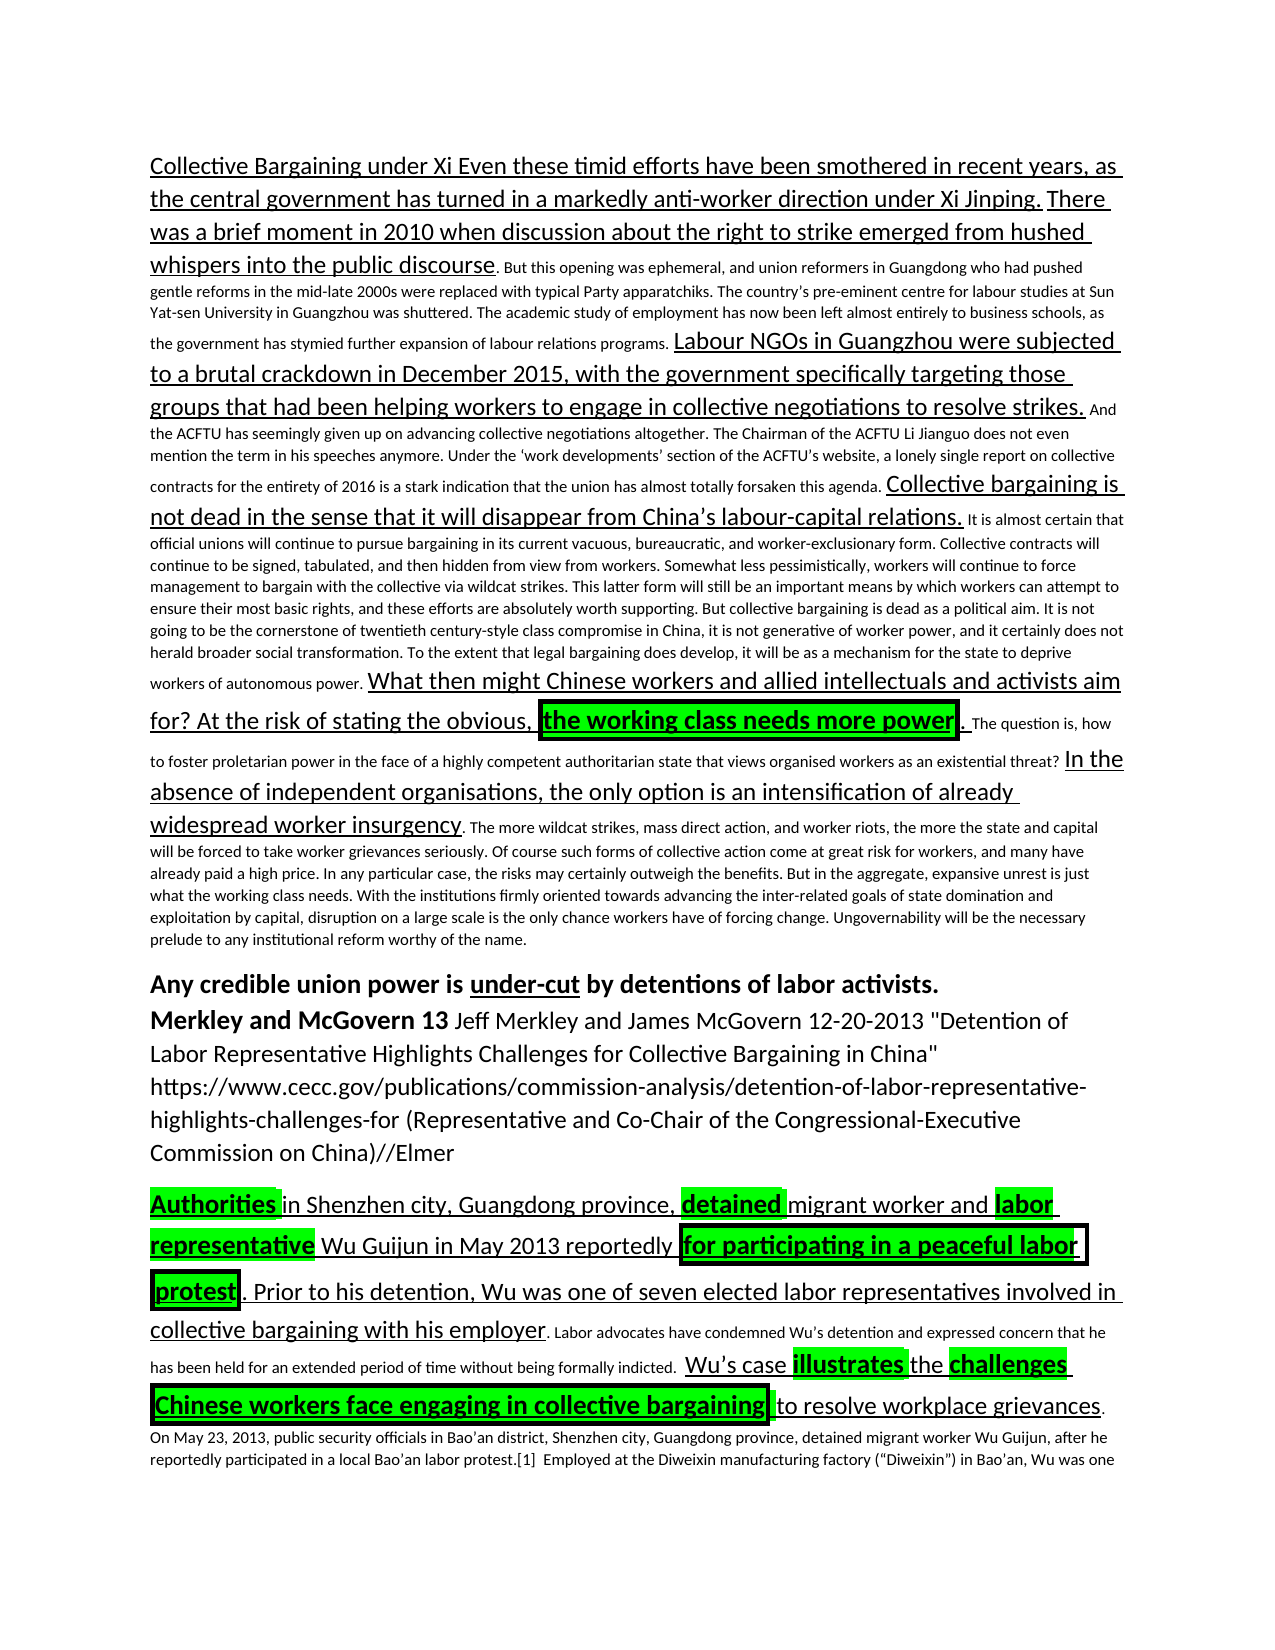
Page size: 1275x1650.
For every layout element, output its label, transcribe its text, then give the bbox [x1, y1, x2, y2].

subtitle Any credible union power is under-cut by detentions of labor activists. [150, 968, 1125, 1001]
text Merkley and McGovern 13 Jeff Merkley and James McGovern 12-20-2013 "Detention of Labor Representative Highlights Challenges for Collective Bargaining in China" https://www.cecc.gov/publications/commission-analysis/detention-of-labor-representative-highlights-challenges-for (Representative and Co-Chair of the Congressional-Executive Commission on China)//Elmer [150, 1003, 1125, 1168]
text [150, 150, 1125, 949]
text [150, 1187, 1125, 1469]
